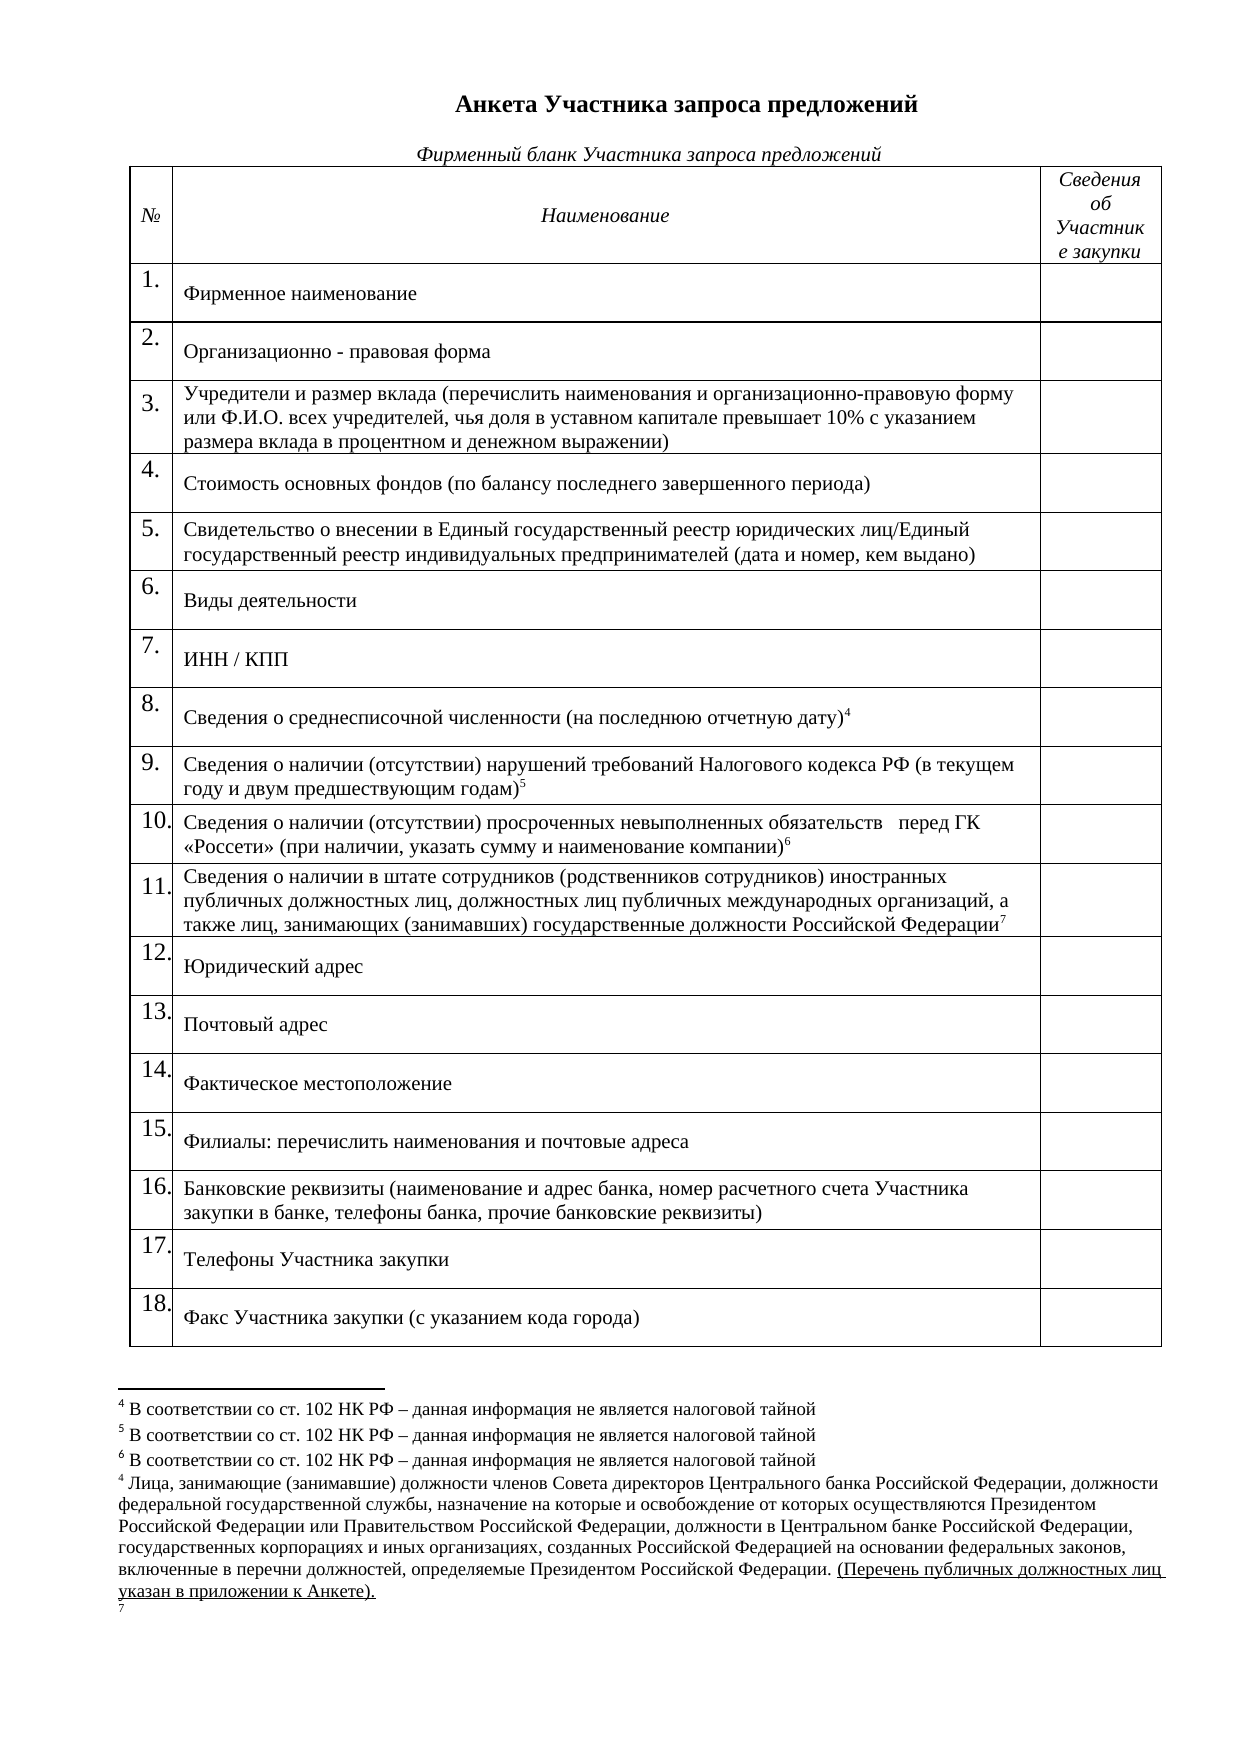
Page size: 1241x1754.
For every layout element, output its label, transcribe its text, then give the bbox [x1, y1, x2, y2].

table_cell [131, 996, 172, 1053]
table_cell [131, 513, 172, 570]
table_cell [131, 1054, 172, 1112]
table_cell [131, 805, 172, 863]
table_cell [1041, 1054, 1161, 1112]
table_cell ИНН / КПП [173, 630, 1040, 687]
table_cell [131, 454, 172, 512]
table_cell [131, 264, 172, 321]
table_cell [1041, 1171, 1161, 1229]
table_cell Сведения о наличии в штате сотрудников (родственников сотрудников) иностранных публичных должностных лиц, должностных лиц публичных международных организаций, а также лиц, занимающих (занимавших) государственные должности Российской Федерации [173, 864, 1040, 936]
table_cell [1041, 1230, 1161, 1287]
table_cell [131, 1171, 172, 1229]
table_cell [131, 747, 172, 804]
table_cell [1041, 571, 1161, 629]
table_cell Сведения о среднесписочной численности (на последнюю отчетную дату) [173, 688, 1040, 746]
table_cell Сведения о наличии (отсутствии) нарушений требований Налогового кодекса РФ (в текущем году и двум предшествующим годам) [173, 747, 1040, 804]
table_cell Виды деятельности [173, 571, 1040, 629]
table_cell [1041, 864, 1161, 936]
table_cell [131, 937, 172, 995]
table_cell [131, 571, 172, 629]
table_cell [131, 323, 172, 380]
table_cell Юридический адрес [173, 937, 1040, 995]
table_cell [1041, 937, 1161, 995]
table_cell [1041, 996, 1161, 1053]
table_cell [1041, 747, 1161, 804]
table_cell Фирменное наименование [173, 264, 1040, 321]
table_header № [131, 167, 172, 263]
table_cell Организационно - правовая форма [173, 323, 1040, 380]
table_cell Телефоны Участника закупки [173, 1230, 1040, 1287]
table_cell [1041, 323, 1161, 380]
table_cell Банковские реквизиты (наименование и адрес банка, номер расчетного счета Участника закупки в банке, телефоны банка, прочие банковские реквизиты) [173, 1171, 1040, 1229]
table_cell [1041, 688, 1161, 746]
table_cell [131, 864, 172, 936]
text Фирменный бланк Участника запроса предложений [118, 141, 1181, 166]
table_cell [1041, 264, 1161, 321]
table_cell [131, 1230, 172, 1287]
table_cell [1041, 805, 1161, 863]
table_cell [131, 1113, 172, 1170]
table_cell Почтовый адрес [173, 996, 1040, 1053]
text Анкета Участника запроса предложений [118, 89, 1181, 117]
table_cell Факс Участника закупки (с указанием кода города) [173, 1289, 1040, 1346]
table_cell Стоимость основных фондов (по балансу последнего завершенного периода) [173, 454, 1040, 512]
table_cell [131, 630, 172, 687]
table_cell [1041, 630, 1161, 687]
table_header Наименование [173, 167, 1040, 263]
table_cell [1041, 513, 1161, 570]
table_cell [1041, 1289, 1161, 1346]
table_cell [131, 688, 172, 746]
table_cell [1041, 381, 1161, 453]
table_header Сведения об Участнике закупки [1041, 167, 1161, 263]
table_cell Сведения о наличии (отсутствии) просроченных невыполненных обязательств перед ГК «Россети» (при наличии, указать сумму и наименование компании) [173, 805, 1040, 863]
table_cell [1041, 1113, 1161, 1170]
table_cell Филиалы: перечислить наименования и почтовые адреса [173, 1113, 1040, 1170]
table_cell Свидетельство о внесении в Единый государственный реестр юридических лиц/Единый государственный реестр индивидуальных предпринимателей (дата и номер, кем выдано) [173, 513, 1040, 570]
table_cell [131, 381, 172, 453]
table_cell Учредители и размер вклада (перечислить наименования и организационно-правовую форму или Ф.И.О. всех учредителей, чья доля в уставном капитале превышает 10% с указанием размера вклада в процентном и денежном выражении) [173, 381, 1040, 453]
table_cell [131, 1289, 172, 1346]
table_cell Фактическое местоположение [173, 1054, 1040, 1112]
table_cell [1041, 454, 1161, 512]
